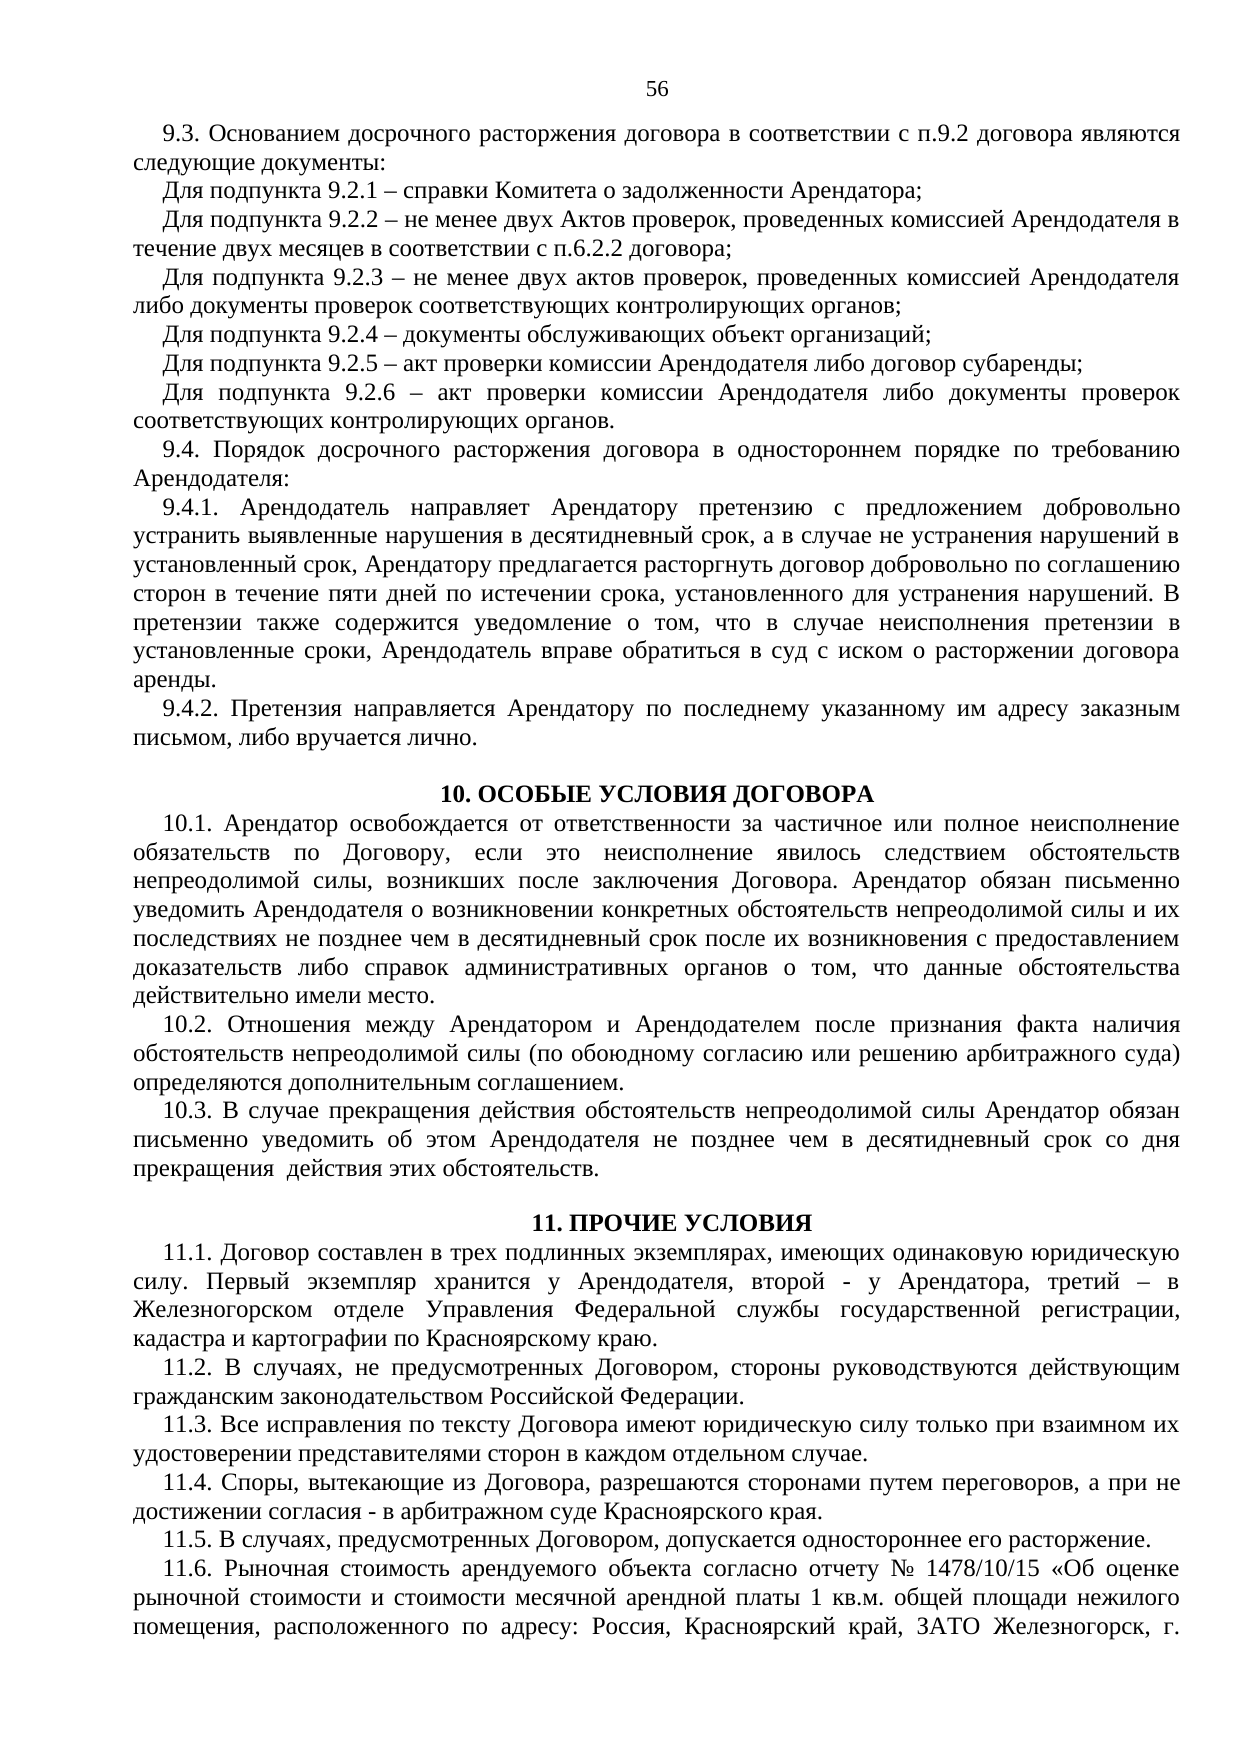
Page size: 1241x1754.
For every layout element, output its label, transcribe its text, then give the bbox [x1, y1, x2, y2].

text 10. ОСОБЫЕ УСЛОВИЯ ДОГОВОРА [133, 779, 1181, 808]
text 11.3. Все исправления по тексту Договора имеют юридическую силу только при взаимном их удостоверении представителями сторон в каждом отдельном случае. [133, 1409, 1181, 1467]
text 10.2. Отношения между Арендатором и Арендодателем после признания факта наличия обстоятельств непреодолимой силы (по обоюдному согласию или решению арбитражного суда) определяются дополнительным соглашением. [133, 1009, 1181, 1096]
text 10.1. Арендатор освобождается от ответственности за частичное или полное неисполнение обязательств по Договору, если это неисполнение явилось следствием обстоятельств непреодолимой силы, возникших после заключения Договора. Арендатор обязан письменно уведомить Арендодателя о возникновении конкретных обстоятельств непреодолимой силы и их последствиях не позднее чем в десятидневный срок после их возникновения с предоставлением доказательств либо справок административных органов о том, что данные обстоятельства действительно имели место. [133, 808, 1181, 1009]
text Для подпункта 9.2.2 – не менее двух Актов проверок, проведенных комиссией Арендодателя в течение двух месяцев в соответствии с п.6.2.2 договора; [133, 204, 1181, 262]
text 11.5. В случаях, предусмотренных Договором, допускается одностороннее его расторжение. [133, 1524, 1181, 1553]
text 9.4.2. Претензия направляется Арендатору по последнему указанному им адресу заказным письмом, либо вручается лично. [133, 693, 1181, 751]
text 9.4. Порядок досрочного расторжения договора в одностороннем порядке по требованию Арендодателя: [133, 434, 1181, 492]
text Для подпункта 9.2.3 – не менее двух актов проверок, проведенных комиссией Арендодателя либо документы проверок соответствующих контролирующих органов; [133, 262, 1181, 319]
text Для подпункта 9.2.5 – акт проверки комиссии Арендодателя либо договор субаренды; [133, 348, 1181, 377]
text 11. ПРОЧИЕ УСЛОВИЯ [133, 1208, 1181, 1237]
text Для подпункта 9.2.6 – акт проверки комиссии Арендодателя либо документы проверок соответствующих контролирующих органов. [133, 377, 1181, 434]
text 9.3. Основанием досрочного расторжения договора в соответствии с п.9.2 договора являются следующие документы: [133, 118, 1181, 176]
text 11.4. Споры, вытекающие из Договора, разрешаются сторонами путем переговоров, а при не достижении согласия - в арбитражном суде Красноярского края. [133, 1467, 1181, 1524]
text Для подпункта 9.2.4 – документы обслуживающих объект организаций; [133, 319, 1181, 348]
text 11.1. Договор составлен в трех подлинных экземплярах, имеющих одинаковую юридическую силу. Первый экземпляр хранится у Арендодателя, второй - у Арендатора, третий – в Железногорском отделе Управления Федеральной службы государственной регистрации, кадастра и картографии по Красноярскому краю. [133, 1237, 1181, 1352]
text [133, 1553, 1181, 1639]
text 11.2. В случаях, не предусмотренных Договором, стороны руководствуются действующим гражданским законодательством Российской Федерации. [133, 1352, 1181, 1409]
text 9.4.1. Арендодатель направляет Арендатору претензию с предложением добровольно устранить выявленные нарушения в десятидневный срок, а в случае не устранения нарушений в установленный срок, Арендатору предлагается расторгнуть договор добровольно по соглашению сторон в течение пяти дней по истечении срока, установленного для устранения нарушений. В претензии также содержится уведомление о том, что в случае неисполнения претензии в установленные сроки, Арендодатель вправе обратиться в суд с иском о расторжении договора аренды. [133, 492, 1181, 693]
text 10.3. В случае прекращения действия обстоятельств непреодолимой силы Арендатор обязан письменно уведомить об этом Арендодателя не позднее чем в десятидневный срок со дня прекращения действия этих обстоятельств. [133, 1096, 1181, 1182]
text Для подпункта 9.2.1 – справки Комитета о задолженности Арендатора; [133, 176, 1181, 204]
